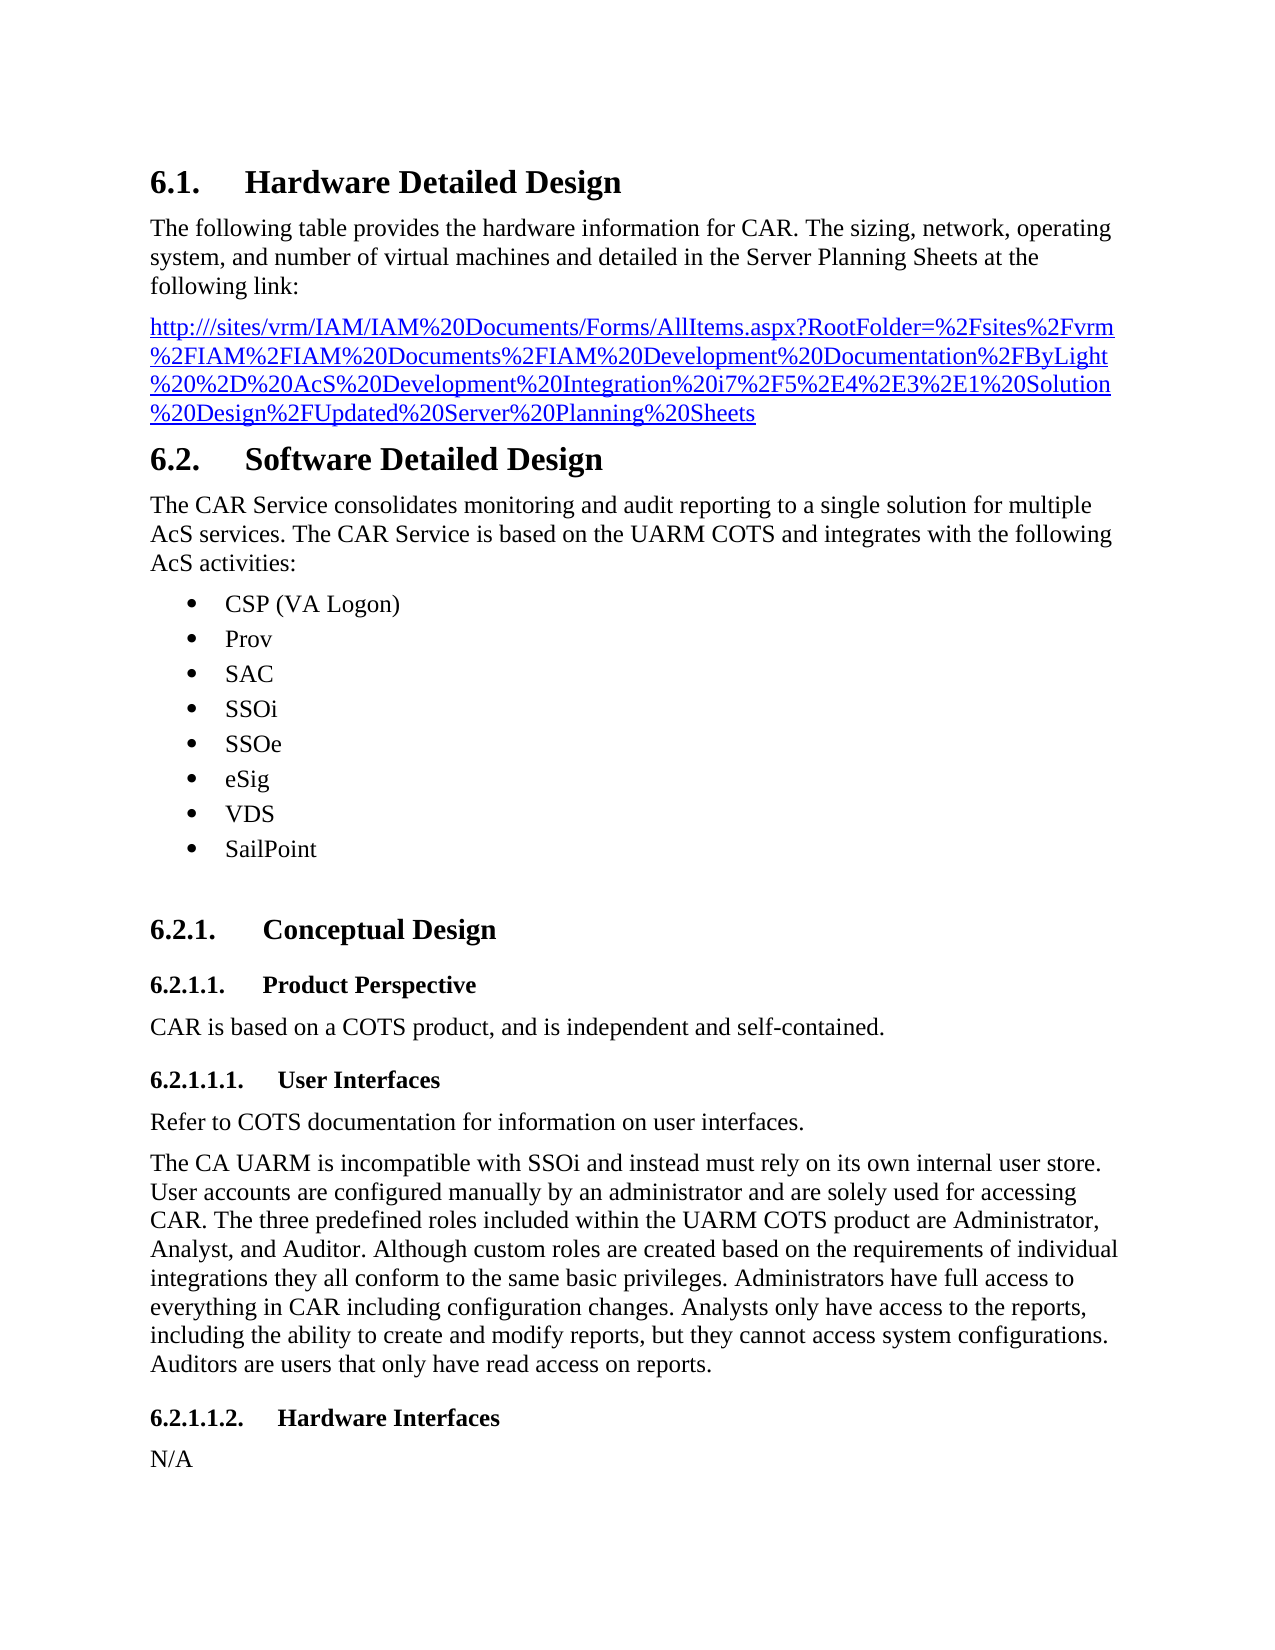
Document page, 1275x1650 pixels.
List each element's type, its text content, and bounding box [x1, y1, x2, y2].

text N/A [150, 1444, 1125, 1473]
text CAR is based on a COTS product, and is independent and self-contained. [150, 1012, 1125, 1041]
text eSig [187, 764, 1125, 793]
subtitle Product Perspective [150, 971, 1125, 999]
text http:///sites/vrm/IAM/IAM%20Documents/Forms/AllItems.aspx?RootFolder=%2Fsites%2Fvrm%2FIAM%2FIAM%20Documents%2FIAM%20Development%20Documentation%2FByLight%20%2D%20AcS%20Development%20Integration%20i7%2F5%2E4%2E3%2E1%20Solution%20Design%2FUpdated%20Server%20Planning%20Sheets [150, 312, 1125, 427]
text The CAR Service consolidates monitoring and audit reporting to a single solution for multiple AcS services. The CAR Service is based on the UARM COTS and integrates with the following AcS activities: [150, 490, 1125, 577]
text SSOi [187, 694, 1125, 723]
subtitle Conceptual Design [150, 912, 1125, 946]
text Refer to COTS documentation for information on user interfaces. [150, 1107, 1125, 1136]
text SAC [187, 659, 1125, 688]
subtitle User Interfaces [150, 1066, 1125, 1094]
text SailPoint [187, 834, 1125, 863]
text SSOe [187, 729, 1125, 758]
text The following table provides the hardware information for CAR. The sizing, network, operating system, and number of virtual machines and detailed in the Server Planning Sheets at the following link: [150, 213, 1125, 299]
text Prov [187, 624, 1125, 653]
subtitle Software Detailed Design [150, 439, 1125, 478]
text CSP (VA Logon) [187, 589, 1125, 618]
text The CA UARM is incompatible with SSOi and instead must rely on its own internal user store. User accounts are configured manually by an administrator and are solely used for accessing CAR. The three predefined roles included within the UARM COTS product are Administrator, Analyst, and Auditor. Although custom roles are created based on the requirements of individual integrations they all conform to the same basic privileges. Administrators have full access to everything in CAR including configuration changes. Analysts only have access to the reports, including the ability to create and modify reports, but they cannot access system configurations. Auditors are users that only have read access on reports. [150, 1148, 1125, 1378]
text VDS [187, 799, 1125, 828]
subtitle Hardware Detailed Design [150, 162, 1125, 201]
subtitle Hardware Interfaces [150, 1403, 1125, 1432]
